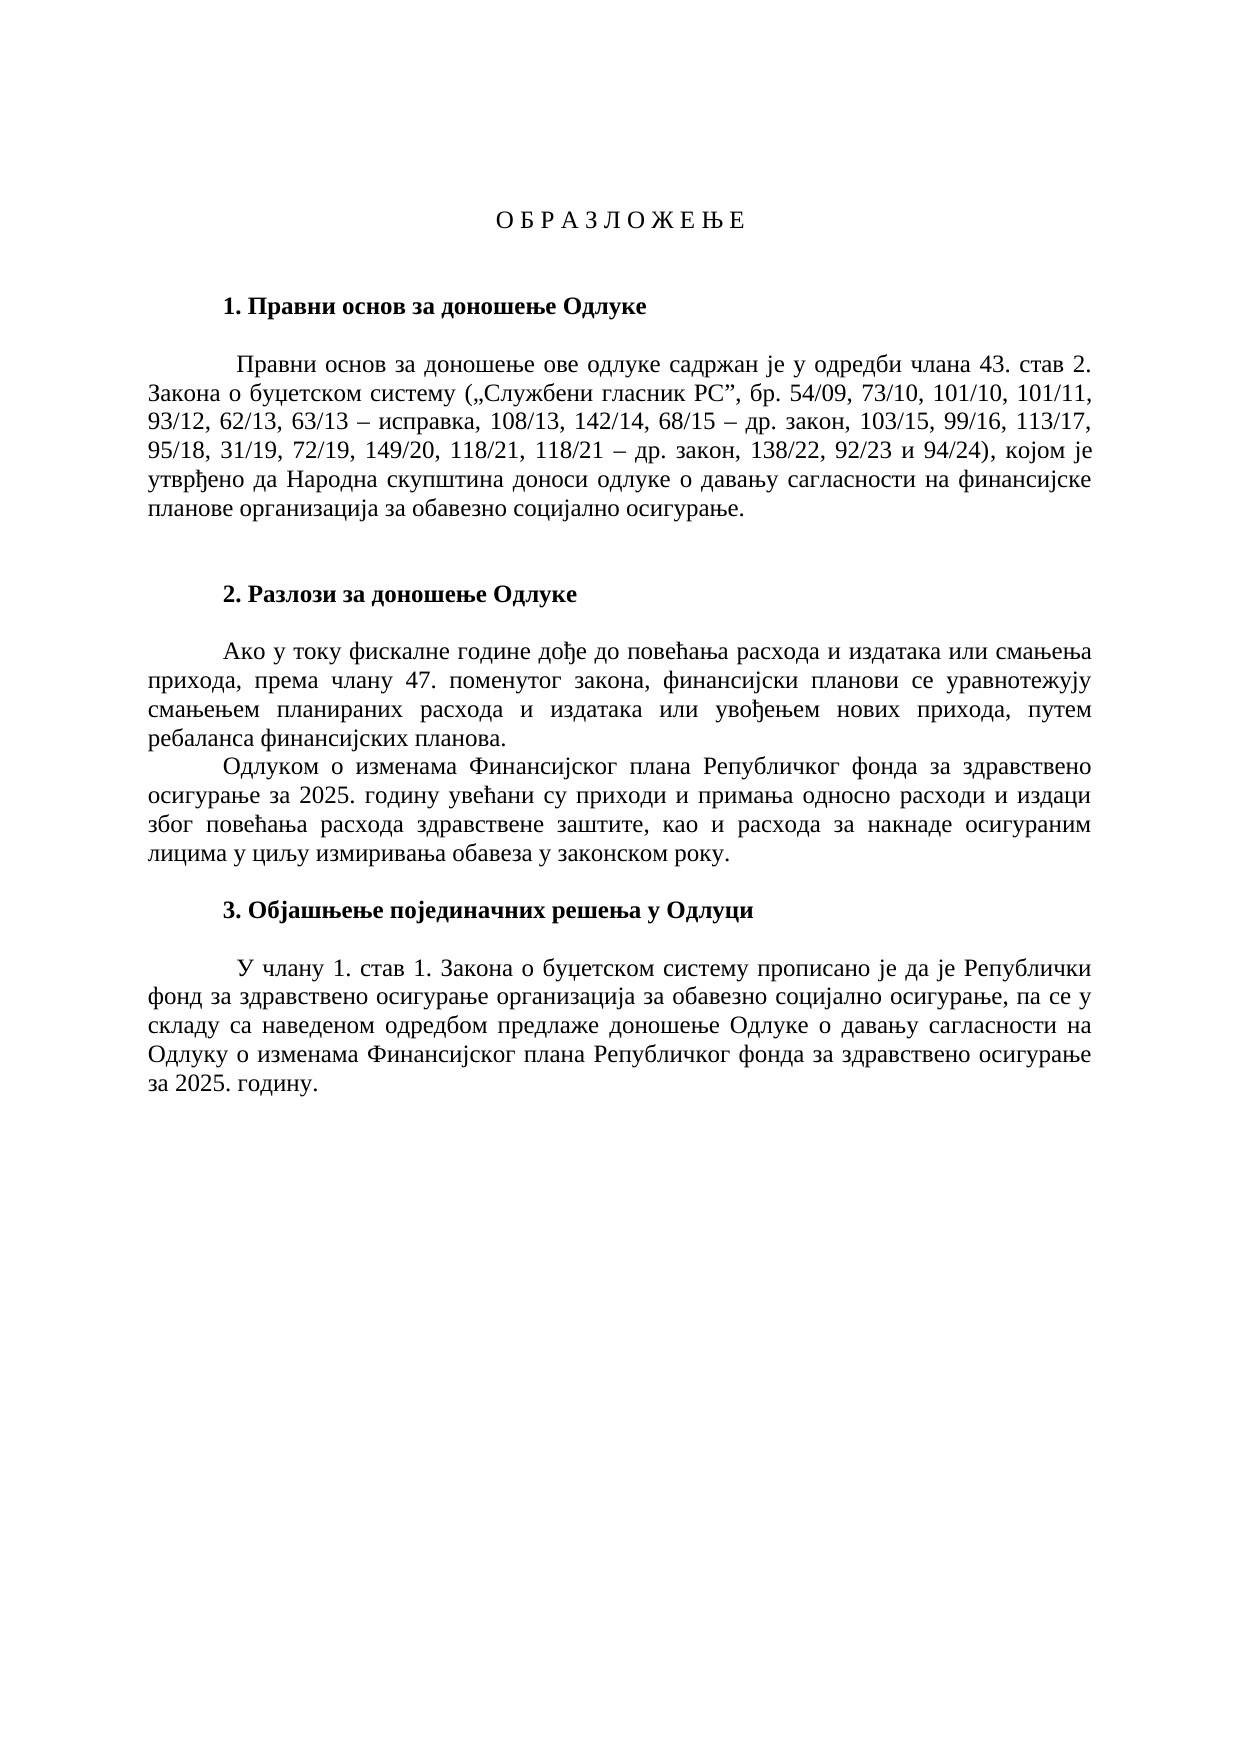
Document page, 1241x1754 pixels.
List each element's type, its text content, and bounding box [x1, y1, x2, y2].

text Ако у току фискалне године дође до повећања расхода и издатака или смањења прихода, према члану 47. поменутог закона, финансијски планови се уравнотежују смањењем планираних расхода и издатака или увођењем нових прихода, путем ребаланса финансијских планова. [148, 636, 1093, 751]
text 2. Разлози за доношење Одлуке [148, 579, 1093, 608]
text 3. Објашњење појединачних решења у Одлуци [148, 895, 1093, 924]
text О Б Р А З Л О Ж Е Њ Е [148, 205, 1093, 234]
text Одлуком о изменама Финансијског плана Републичког фонда за здравствено осигурање за 2025. годину увећани су приходи и примања односно расходи и издаци због повећања расхода здравствене заштите, као и расхода за накнаде осигураним лицима у циљу измиривања обавеза у законском року. [148, 751, 1093, 866]
text 1. Правни основ за доношење Одлуке [148, 291, 1093, 320]
text У члану 1. став 1. Закона о буџетском систему прописано је да је Републички фонд за здравствено осигурање организација за обавезно социјално осигурање, па се у складу са наведенoм одредбом предлаже доношење Одлуке о давању сагласности на Одлуку о изменама Финансијског плана Републичког фонда за здравствено осигурање за 2025. годину. [148, 953, 1093, 1096]
text Правни основ за доношење ове одлуке садржан је у одредби члана 43. став 2. Закона о буџетском систему („Службени гласник РС”, бр. 54/09, 73/10, 101/10, 101/11, 93/12, 62/13, 63/13 – исправка, 108/13, 142/14, 68/15 – др. закон, 103/15, 99/16, 113/17, 95/18, 31/19, 72/19, 149/20, 118/21, 118/21 – др. закон, 138/22, 92/23 и 94/24), којом је утврђено да Народна скупштина доноси одлуке о давању сагласности на финансијске планове организација за обавезно социјално осигурање. [148, 349, 1093, 521]
